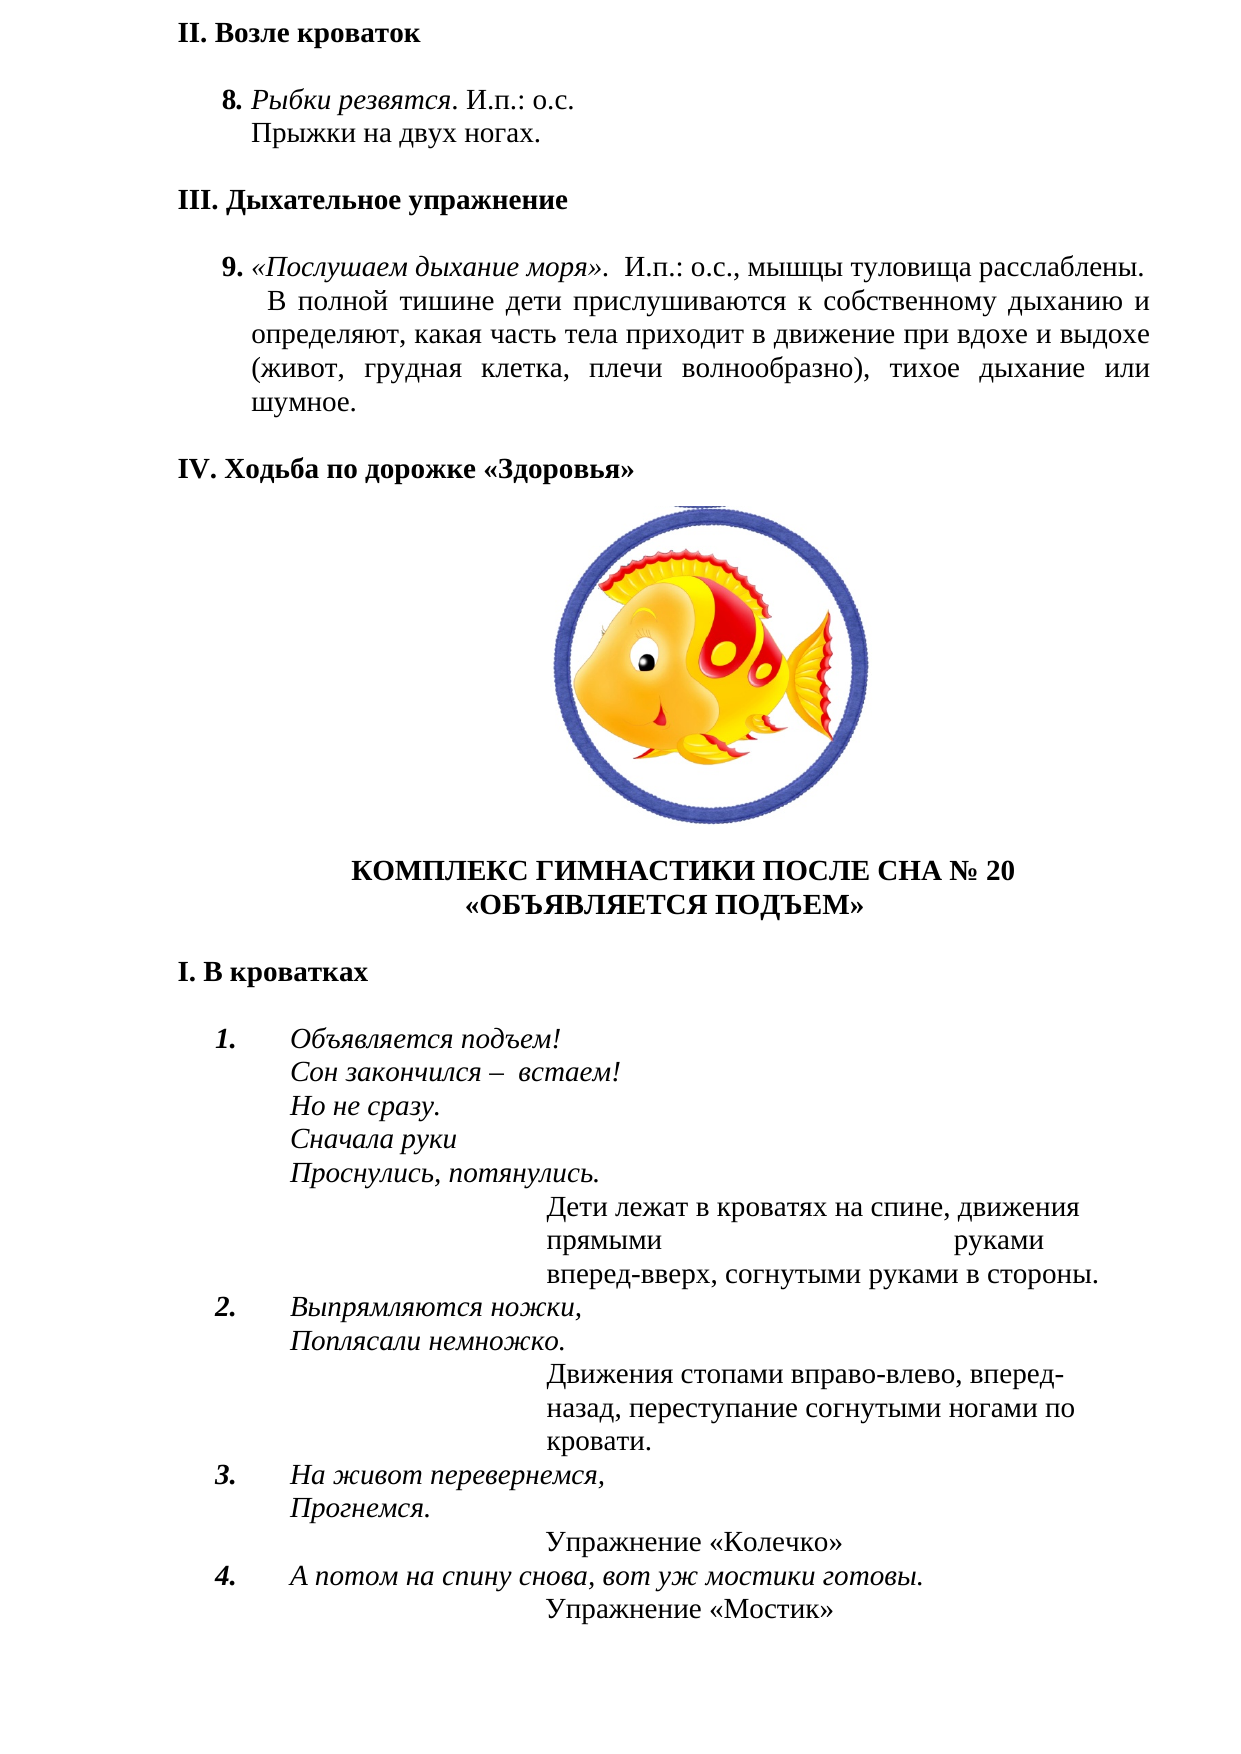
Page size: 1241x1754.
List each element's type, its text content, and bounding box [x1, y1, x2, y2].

text В полной тишине дети прислушиваются к собственному дыханию и определяют, какая часть тела приходит в движение при вдохе и выдохе (живот, грудная клетка, плечи волнообразно), тихое дыхание или шумное. [222, 283, 1152, 417]
text Прыжки на двух ногах. [222, 115, 1152, 149]
list Движения стопами вправо-влево, вперед-назад, переступание согнутыми ногами по кровати. [546, 1356, 1106, 1457]
picture [550, 506, 875, 827]
list Проснулись, потянулись. [290, 1155, 1106, 1189]
list Но не сразу. [290, 1088, 1106, 1122]
list Прогнемся. [290, 1491, 1106, 1524]
list Сначала руки [290, 1122, 1106, 1155]
list Сон закончился – встаем! [290, 1054, 1106, 1088]
text III. Дыхательное упражнение [177, 182, 1152, 216]
list Упражнение «Мостик» [290, 1591, 1106, 1625]
text I. В кроватках [177, 954, 1152, 987]
subtitle II. Возле кроваток [177, 15, 1152, 48]
list Поплясали немножко. [290, 1323, 1106, 1356]
text 8. Рыбки резвятся. И.п.: о.с. [222, 82, 1152, 115]
subtitle КОМПЛЕКС ГИМНАСТИКИ ПОСЛЕ СНА № 20 [215, 853, 1152, 887]
list Упражнение «Колечко» [290, 1524, 1106, 1558]
text 9. «Послушаем дыхание моря». И.п.: о.с., мышцы туловища расслаблены. [222, 249, 1152, 283]
list Выпрямляются ножки, [215, 1289, 1106, 1323]
list Дети лежат в кроватях на спине, движения прямыми руками вперед-вверх, согнутыми руками в стороны. [295, 1189, 1106, 1289]
text «ОБЪЯВЛЯЕТСЯ ПОДЪЕМ» [177, 887, 1152, 920]
list Объявляется подъем! [215, 1021, 1106, 1054]
list На живот перевернемся, [215, 1457, 1106, 1491]
list А потом на спину снова, вот уж мостики готовы. [215, 1558, 1106, 1591]
text IV. Ходьба по дорожке «Здоровья» [177, 451, 1152, 484]
